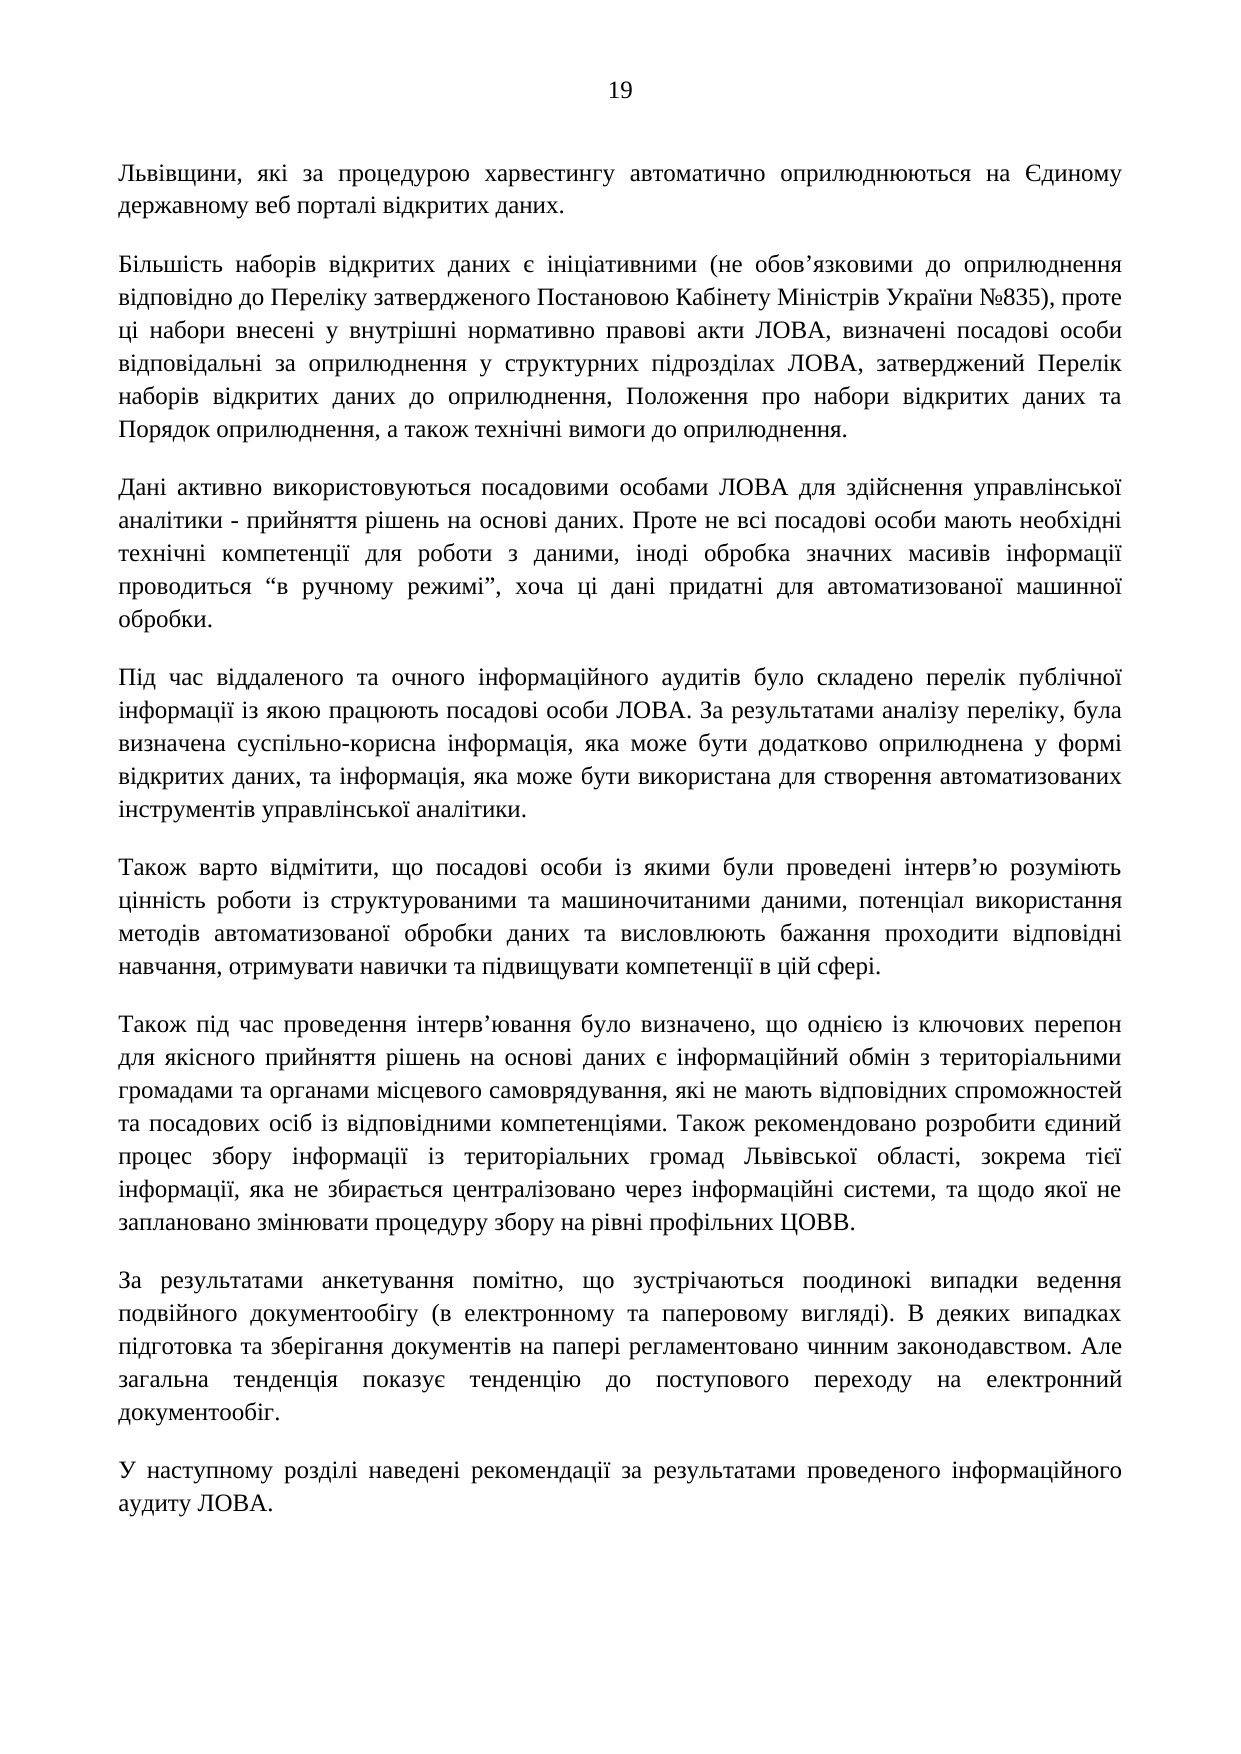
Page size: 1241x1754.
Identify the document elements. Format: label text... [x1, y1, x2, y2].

text Більшість наборів відкритих даних є ініціативними (не обовʼязковими до оприлюднення відповідно до Переліку затвердженого Постановою Кабінету Міністрів України №835), проте ці набори внесені у внутрішні нормативно правові акти ЛОВА, визначені посадові особи відповідальні за оприлюднення у структурних підрозділах ЛОВА, затверджений Перелік наборів відкритих даних до оприлюднення, Положення про набори відкритих даних та Порядок оприлюднення, а також технічні вимоги до оприлюднення. [118, 249, 1123, 442]
text Також варто відмітити, що посадові особи із якими були проведені інтервʼю розуміють цінність роботи із структурованими та машиночитаними даними, потенціал використання методів автоматизованої обробки даних та висловлюють бажання проходити відповідні навчання, отримувати навички та підвищувати компетенції в цій сфері. [118, 852, 1123, 980]
text За результатами анкетування помітно, що зустрічаються поодинокі випадки ведення подвійного документообігу (в електронному та паперовому вигляді). В деяких випадках підготовка та зберігання документів на папері регламентовано чинним законодавством. Але загальна тенденція показує тенденцію до поступового переходу на електронний документообіг. [118, 1265, 1123, 1426]
text Також під час проведення інтервʼювання було визначено, що однією із ключових перепон для якісного прийняття рішень на основі даних є інформаційний обмін з територіальними громадами та органами місцевого самоврядування, які не мають відповідних спроможностей та посадових осіб із відповідними компетенціями. Також рекомендовано розробити єдиний процес збору інформації із територіальних громад Львівської області, зокрема тієї інформації, яка не збирається централізовано через інформаційні системи, та щодо якої не заплановано змінювати процедуру збору на рівні профільних ЦОВВ. [118, 1009, 1123, 1236]
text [118, 158, 1123, 219]
text Дані активно використовуються посадовими особами ЛОВА для здійснення управлінської аналітики - прийняття рішень на основі даних. Проте не всі посадові особи мають необхідні технічні компетенції для роботи з даними, іноді обробка значних масивів інформації проводиться “в ручному режимі”, хоча ці дані придатні для автоматизованої машинної обробки. [118, 472, 1123, 633]
text У наступному розділі наведені рекомендації за результатами проведеного інформаційного аудиту ЛОВА. [118, 1455, 1123, 1517]
text Під час віддаленого та очного інформаційного аудитів було складено перелік публічної інформації із якою працюють посадові особи ЛОВА. За результатами аналізу переліку, була визначена суспільно-корисна інформація, яка може бути додатково оприлюднена у формі відкритих даних, та інформація, яка може бути використана для створення автоматизованих інструментів управлінської аналітики. [118, 662, 1123, 823]
